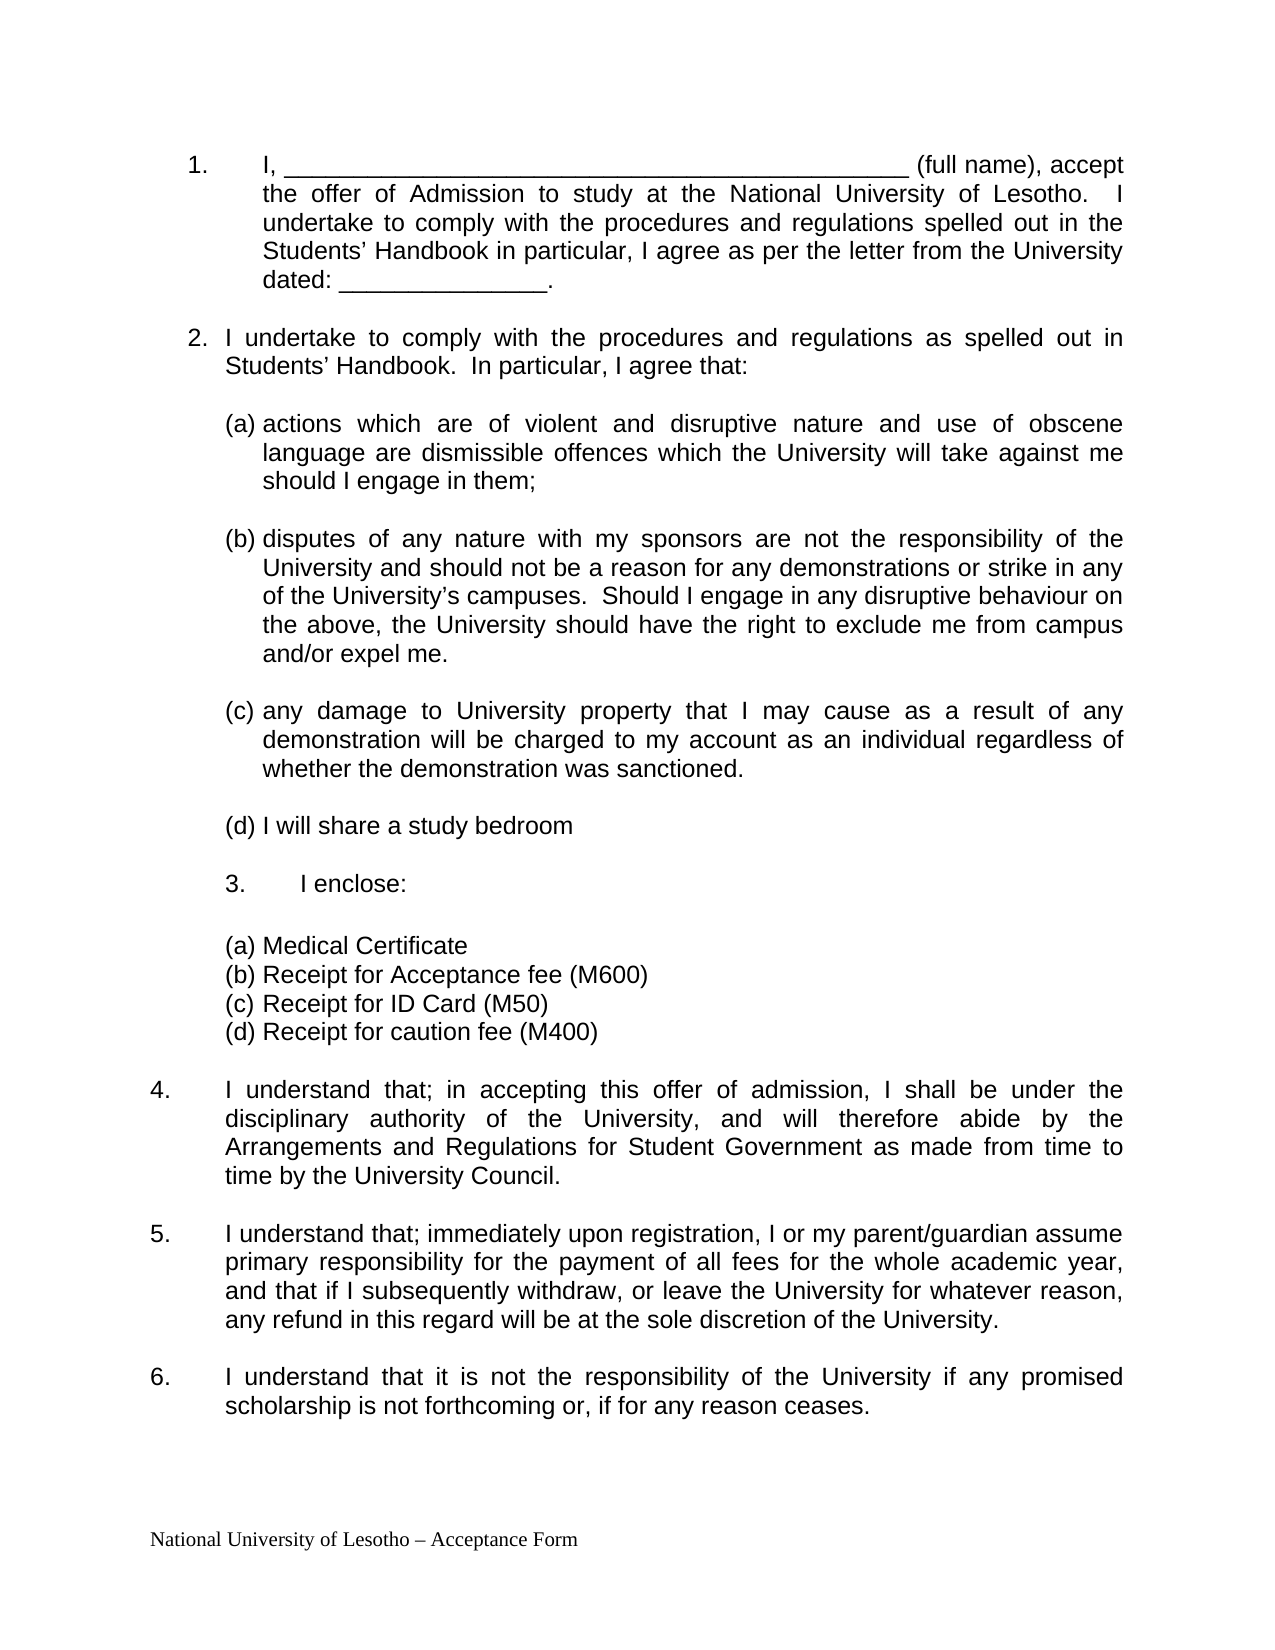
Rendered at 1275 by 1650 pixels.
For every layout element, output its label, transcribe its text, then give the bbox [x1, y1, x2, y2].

text 4. I understand that; in accepting this offer of admission, I shall be under the disciplinary authority of the University, and will therefore abide by the Arrangements and Regulations for Student Government as made from time to time by the University Council. [150, 1075, 1125, 1190]
list Receipt for Acceptance fee (M600) [225, 960, 1125, 988]
text 5. I understand that; immediately upon registration, I or my parent/guardian assume primary responsibility for the payment of all fees for the whole academic year, and that if I subsequently withdraw, or leave the University for whatever reason, any refund in this regard will be at the sole discretion of the University. [150, 1218, 1125, 1333]
list actions which are of violent and disruptive nature and use of obscene language are dismissible offences which the University will take against me should I engage in them; [225, 409, 1125, 495]
text 6. I understand that it is not the responsibility of the University if any promised scholarship is not forthcoming or, if for any reason ceases. [150, 1362, 1125, 1420]
list I, _____________________________________________ (full name), accept the offer of Admission to study at the National University of Lesotho. I undertake to comply with the procedures and regulations spelled out in the Students’ Handbook in particular, I agree as per the letter from the University dated: _______________. [187, 150, 1125, 294]
list disputes of any nature with my sponsors are not the responsibility of the University and should not be a reason for any demonstrations or strike in any of the University’s campuses. Should I engage in any disruptive behaviour on the above, the University should have the right to exclude me from campus and/or expel me. [225, 524, 1125, 667]
list Medical Certificate [225, 931, 1125, 960]
list Receipt for caution fee (M400) [225, 1017, 1125, 1046]
list Receipt for ID Card (M50) [225, 988, 1125, 1017]
list any damage to University property that I may cause as a result of any demonstration will be charged to my account as an individual regardless of whether the demonstration was sanctioned. [225, 696, 1125, 782]
text 3. I enclose: [150, 869, 1125, 897]
list I will share a study bedroom [225, 811, 1125, 840]
text 2. I undertake to comply with the procedures and regulations as spelled out in Students’ Handbook. In particular, I agree that: [187, 322, 1125, 380]
